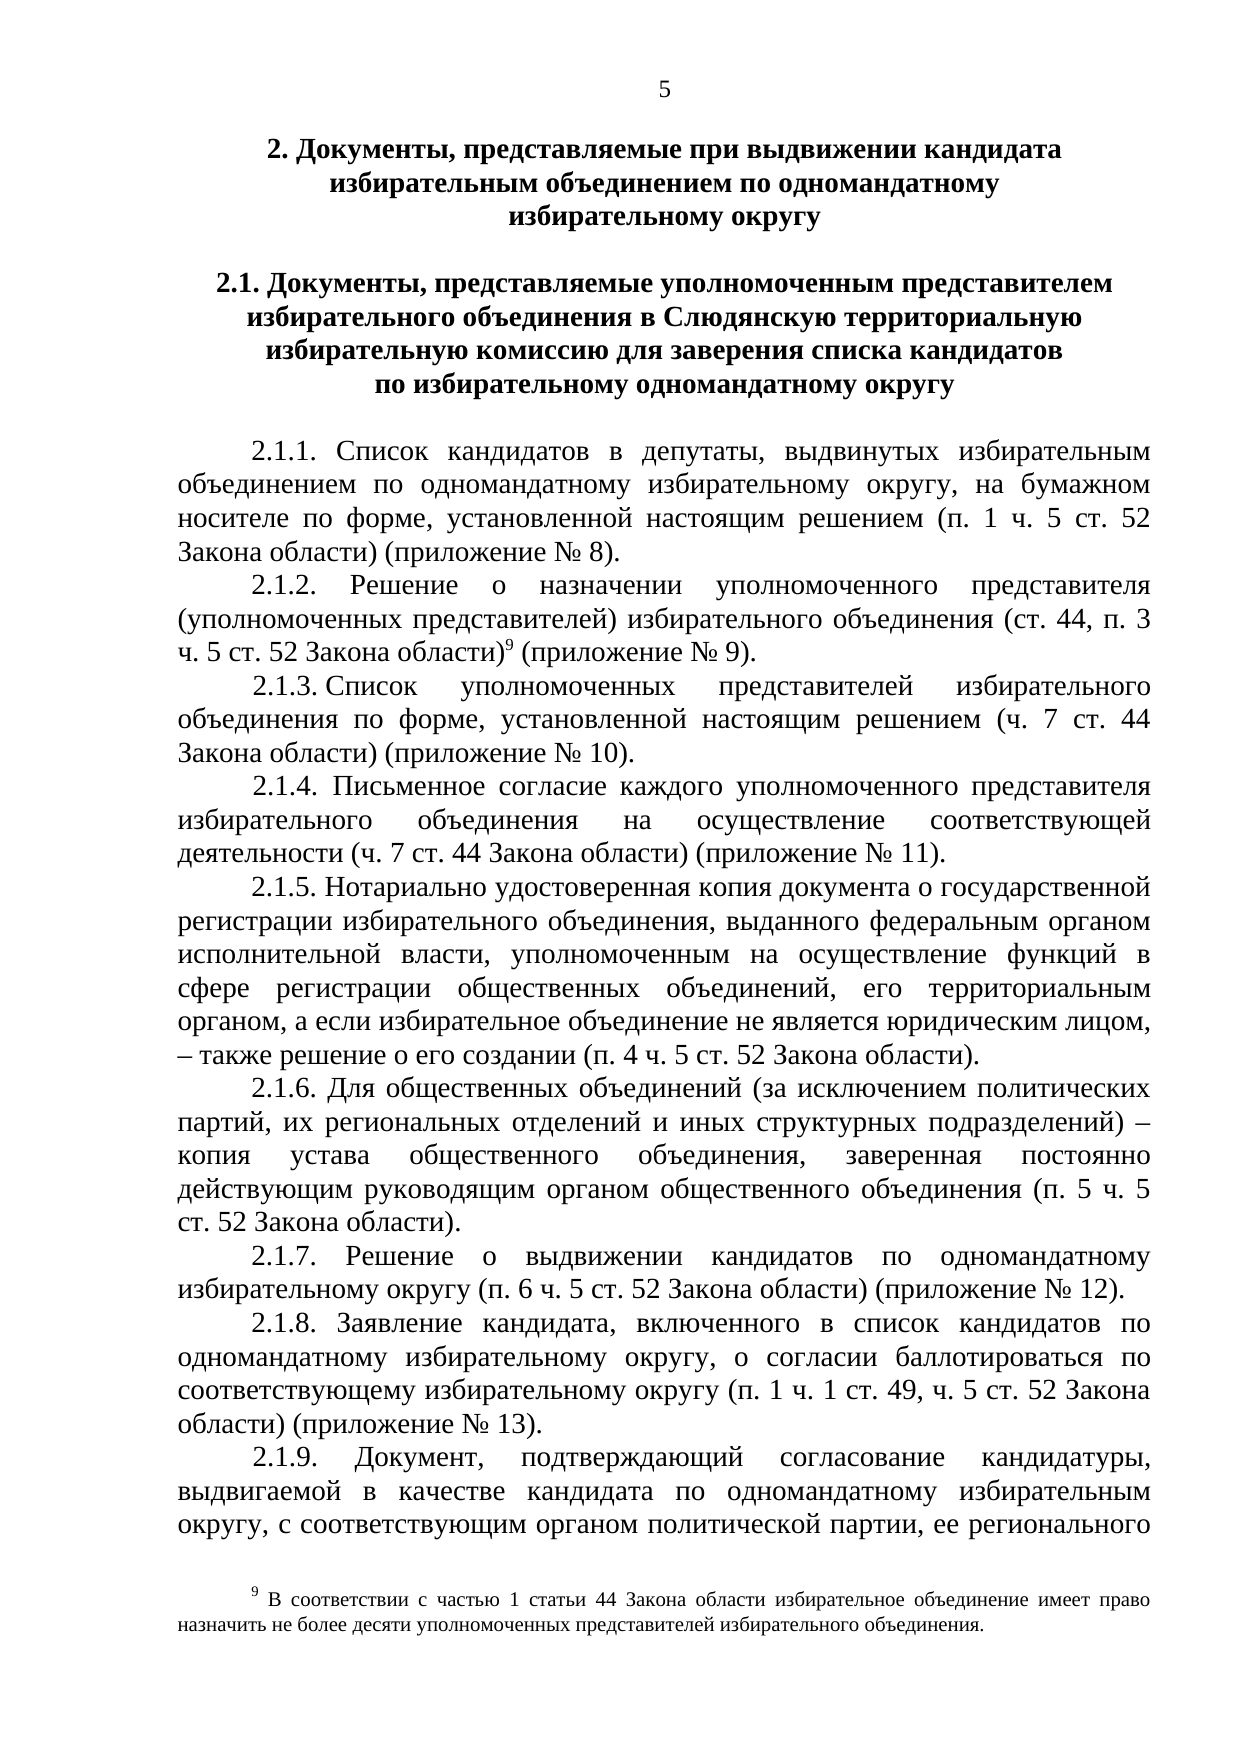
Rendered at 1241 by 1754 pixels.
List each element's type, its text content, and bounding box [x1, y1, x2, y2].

text 2.1.1. Список кандидатов в депутаты, выдвинутых избирательным объединением по одномандатному избирательному округу, на бумажном носителе по форме, установленной настоящим решением (п. 1 ч. 5 ст. 52 Закона области) (приложение № 8). [177, 433, 1152, 567]
text 2.1.5. Нотариально удостоверенная копия документа о государственной регистрации избирательного объединения, выданного федеральным органом исполнительной власти, уполномоченным на осуществление функций в сфере регистрации общественных объединений, его территориальным органом, а если избирательное объединение не является юридическим лицом, – также решение о его создании (п. 4 ч. 5 ст. 52 Закона области). [177, 869, 1152, 1070]
text 2.1.3. Список уполномоченных представителей избирательного объединения по форме, установленной настоящим решением (ч. 7 ст. 44 Закона области) (приложение № 10). [177, 668, 1152, 768]
text 2.1.4. Письменное согласие каждого уполномоченного представителя избирательного объединения на осуществление соответствующей деятельности (ч. 7 ст. 44 Закона области) (приложение № 11). [177, 768, 1152, 869]
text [177, 1439, 1152, 1540]
text избирательную комиссию для заверения списка кандидатов [177, 332, 1152, 366]
text 2.1.2. Решение о назначении уполномоченного представителя (уполномоченных представителей) избирательного объединения (ст. 44, п. 3 ч. 5 ст. 52 Закона области) (приложение № 9). [177, 567, 1152, 668]
text 2.1.6. Для общественных объединений (за исключением политических партий, их региональных отделений и иных структурных подразделений) – копия устава общественного объединения, заверенная постоянно действующим руководящим органом общественного объединения (п. 5 ч. 5 ст. 52 Закона области). [177, 1070, 1152, 1238]
text избирательным объединением по одномандатному [177, 165, 1152, 198]
text 2.1. Документы, представляемые уполномоченным представителем [177, 265, 1152, 299]
text 2.1.8. Заявление кандидата, включенного в список кандидатов по одномандатному избирательному округу, о согласии баллотироваться по соответствующему избирательному округу (п. 1 ч. 1 ст. 49, ч. 5 ст. 52 Закона области) (приложение № 13). [177, 1305, 1152, 1439]
text избирательного объединения в Слюдянскую территориальную [177, 299, 1152, 332]
text по избирательному одномандатному округу [177, 366, 1152, 399]
text избирательному округу [177, 198, 1152, 232]
text 2.1.7. Решение о выдвижении кандидатов по одномандатному избирательному округу (п. 6 ч. 5 ст. 52 Закона области) (приложение № 12). [177, 1238, 1152, 1305]
text 2. Документы, представляемые при выдвижении кандидата [177, 131, 1152, 165]
